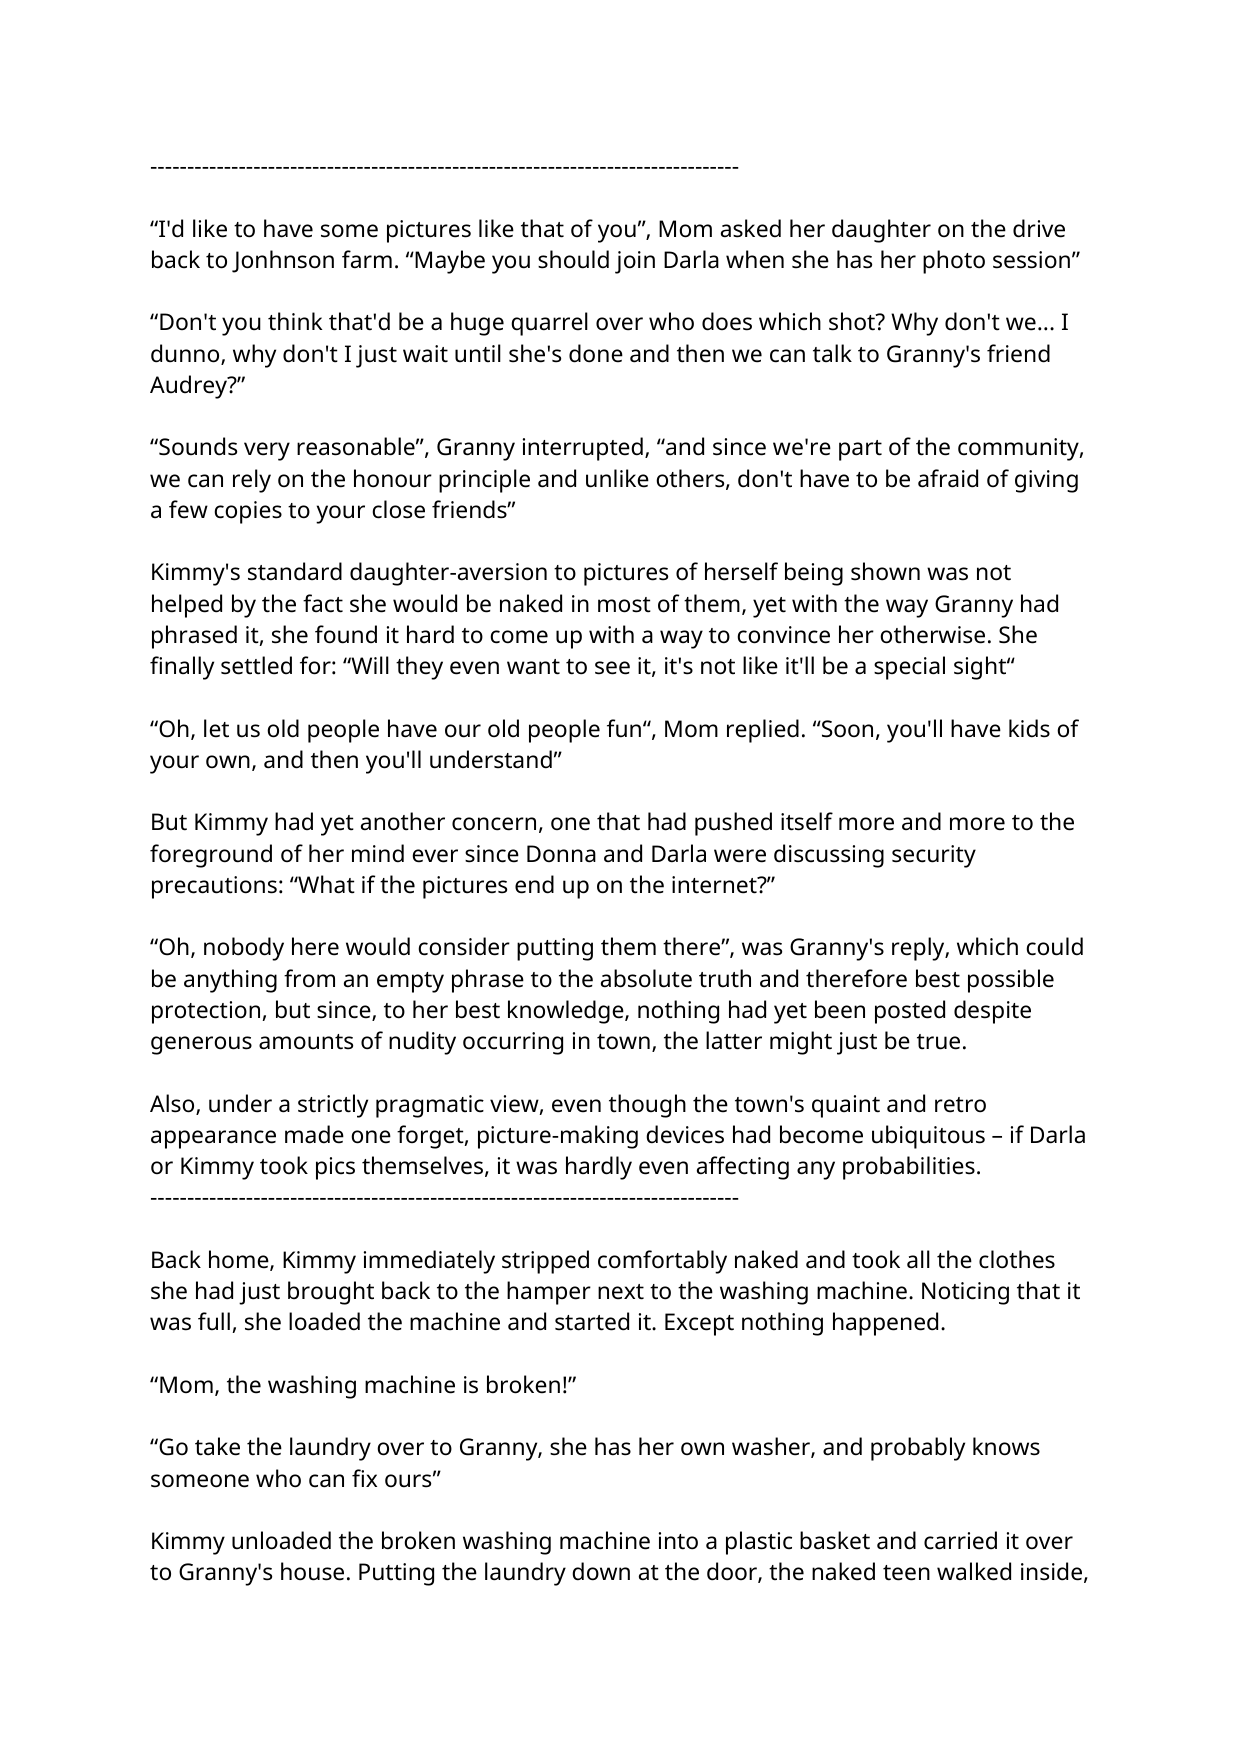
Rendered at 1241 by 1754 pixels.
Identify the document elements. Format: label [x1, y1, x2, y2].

text [150, 150, 1090, 1587]
